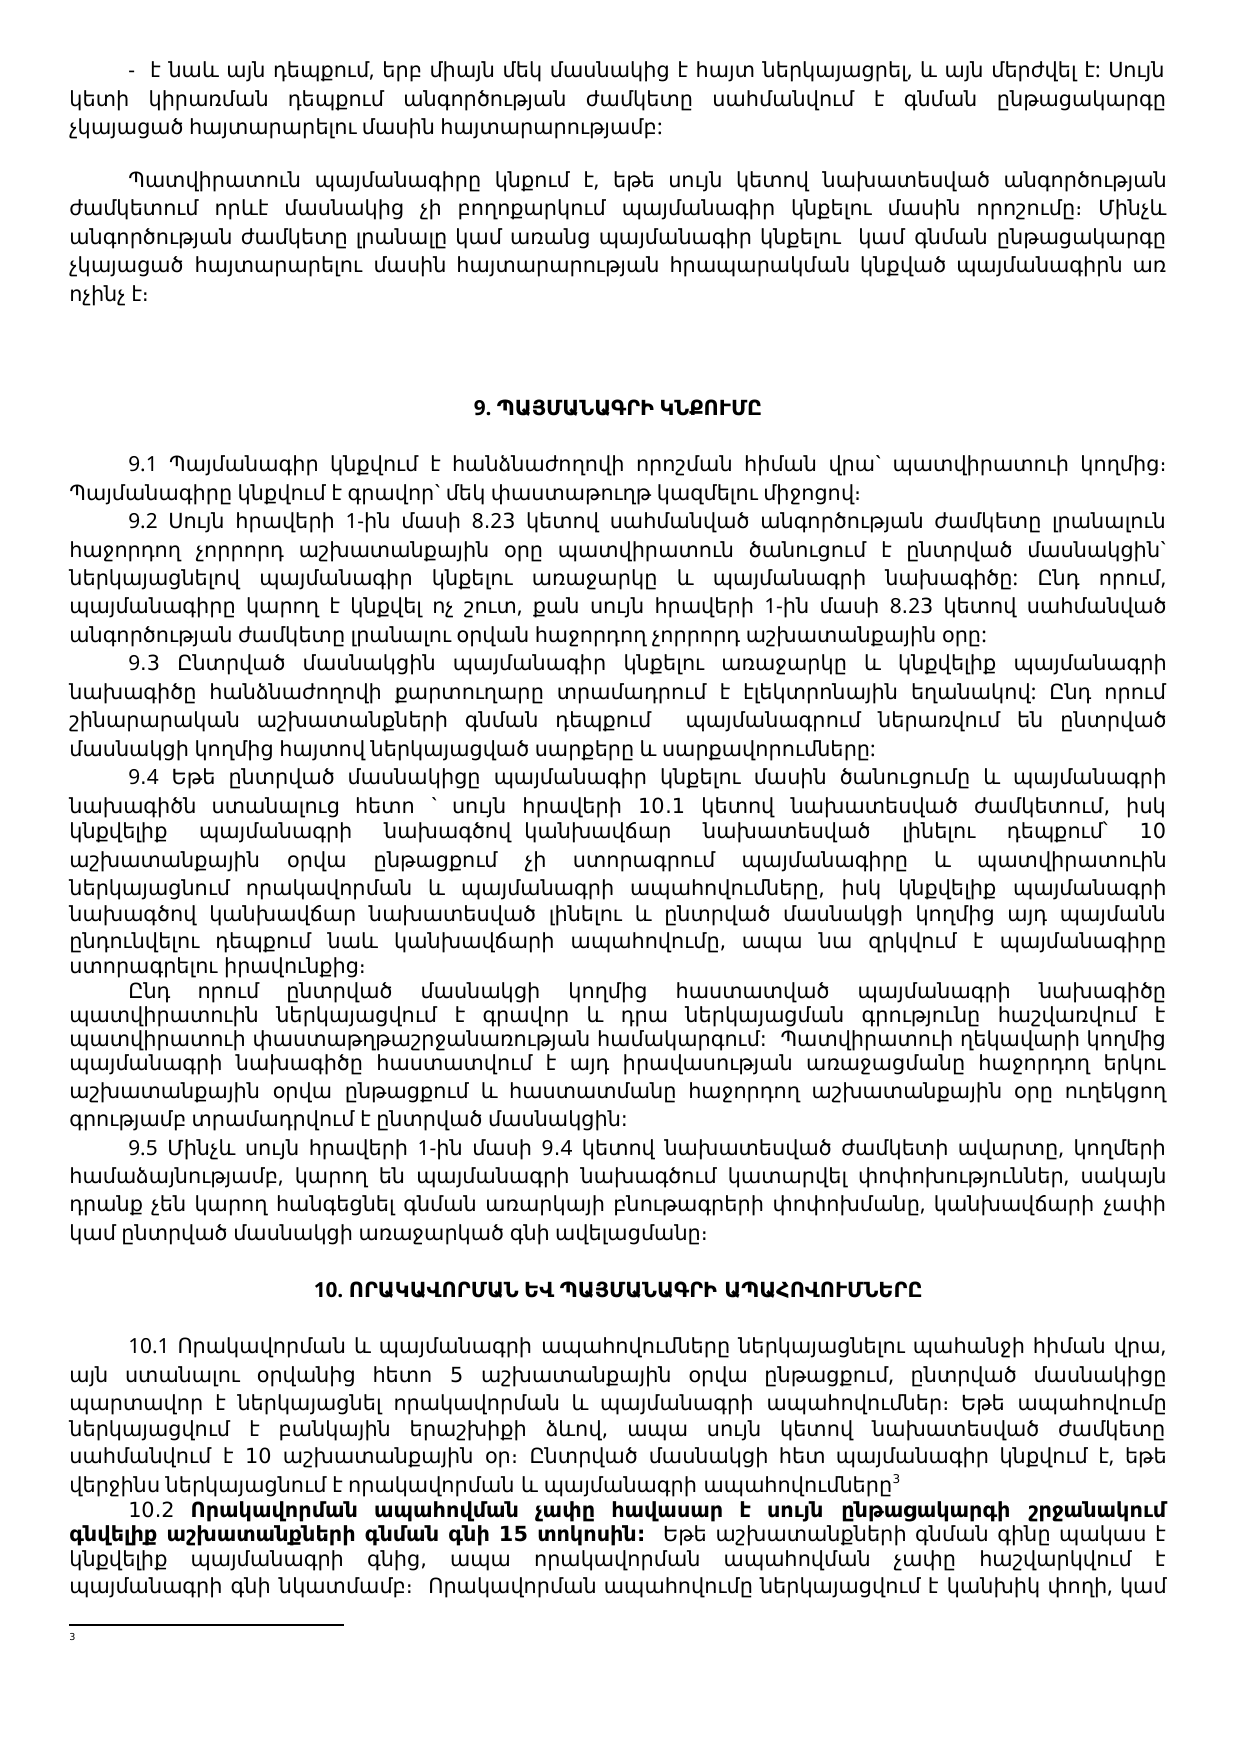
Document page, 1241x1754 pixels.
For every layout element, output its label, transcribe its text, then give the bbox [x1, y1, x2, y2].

text 9.5 Մինչև սույն հրավերի 1-ին մասի 9.4 կետով նախատեսված ժամկետի ավարտը, կողմերի համաձայնությամբ, կարող են պայմանագրի նախագծում կատարվել փոփոխություններ, սակայն դրանք չեն կարող հանգեցնել գնման առարկայի բնութագրերի փոփոխմանը, կանխավճարի չափի կամ ընտրված մասնակցի առաջարկած գնի ավելացմանը։ [69, 1133, 1167, 1246]
text - է նաև այն դեպքում, երբ միայն մեկ մասնակից է հայտ ներկայացրել, և այն մերժվել է: Սույն կետի կիրառման դեպքում անգործության ժամկետը սահմանվում է գնման ընթացակարգը չկայացած հայտարարելու մասին հայտարարությամբ: [69, 56, 1167, 141]
text 9.2 Սույն հրավերի 1-ին մասի 8.23 կետով սահմանված անգործության ժամկետը լրանալուն հաջորդող չորրորդ աշխատանքային օրը պատվիրատուն ծանուցում է ընտրված մասնակցին` ներկայացնելով պայմանագիր կնքելու առաջարկը և պայմանագրի նախագիծը: Ընդ որում, պայմանագիրը կարող է կնքվել ոչ շուտ, քան սույն հրավերի 1-ին մասի 8.23 կետով սահմանված անգործության ժամկետը լրանալու օրվան հաջորդող չորրորդ աշխատանքային օրը: [69, 506, 1167, 648]
text 10.1 Որակավորման և պայմանագրի ապահովումները ներկայացնելու պահանջի հիման վրա, այն ստանալու օրվանից հետո 5 աշխատանքային օրվա ընթացքում, ընտրված մասնակիցը պարտավոր է ներկայացնել որակավորման և պայմանագրի ապահովումներ։ Եթե ապահովումը ներկայացվում է բանկային երաշխիքի ձևով, ապա սույն կետով նախատեսված ժամկետը սահմանվում է 10 աշխատանքային օր։ Ընտրված մասնակցի հետ պայմանագիր կնքվում է, եթե վերջինս ներկայացնում է որակավորման և պայմանագրի ապահովումները [69, 1332, 1167, 1498]
text 10. ՈՐԱԿԱՎՈՐՄԱՆ ԵՎ ՊԱՅՄԱՆԱԳՐԻ ԱՊԱՀՈՎՈՒՄՆԵՐԸ [69, 1275, 1167, 1303]
text Ընդ որում ընտրված մասնակցի կողմից հաստատված պայմանագրի նախագիծը պատվիրատուին ներկայացվում է գրավոր և դրա ներկայացման գրությունը հաշվառվում է պատվիրատուի փաստաթղթաշրջանառության համակարգում: Պատվիրատուի ղեկավարի կողմից պայմանագրի նախագիծը հաստատվում է այդ իրավասության առաջացմանը հաջորդող երկու աշխատանքային օրվա ընթացքում և հաստատմանը հաջորդող աշխատանքային օրը ուղեկցող գրությամբ տրամադրվում է ընտրված մասնակցին: [69, 979, 1167, 1133]
text 9. ՊԱՅՄԱՆԱԳՐԻ ԿՆՔՈՒՄԸ [69, 393, 1167, 421]
text 9.1 Պայմանագիր կնքվում է հանձնաժողովի որոշման հիման վրա` պատվիրատուի կողմից։ Պայմանագիրը կնքվում է գրավոր` մեկ փաստաթուղթ կազմելու միջոցով։ [69, 449, 1167, 506]
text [69, 1498, 1167, 1599]
text Պատվիրատուն պայմանագիրը կնքում է, եթե սույն կետով նախատեսված անգործության ժամկետում որևէ մասնակից չի բողոքարկում պայմանագիր կնքելու մասին որոշումը։ Մինչև անգործության ժամկետը լրանալը կամ առանց պայմանագիր կնքելու կամ գնման ընթացակարգը չկայացած հայտարարելու մասին հայտարարության հրապարակման կնքված պայմանագիրն առ ոչինչ է։ [69, 165, 1167, 307]
text 9.3 Ընտրված մասնակցին պայմանագիր կնքելու առաջարկը և կնքվելիք պայմանագրի նախագիծը հանձնաժողովի քարտուղարը տրամադրում է էլեկտրոնային եղանակով: Ընդ որում շինարարական աշխատանքների գնման դեպքում պայմանագրում ներառվում են ընտրված մասնակցի կողմից հայտով ներկայացված սարքերը և սարքավորումները: [69, 648, 1167, 762]
text 9.4 Եթե ընտրված մասնակիցը պայմանագիր կնքելու մասին ծանուցումը և պայմանագրի նախագիծն ստանալուց հետո ` սույն հրավերի 10․1 կետով նախատեսված ժամկետում, իսկ կնքվելիք պայմանագրի նախագծով կանխավճար նախատեսված լինելու դեպքում՝ 10 աշխատանքային օրվա ընթացքում չի ստորագրում պայմանագիրը և պատվիրատուին ներկայացնում որակավորման և պայմանագրի ապահովումները, իսկ կնքվելիք պայմանագրի նախագծով կանխավճար նախատեսված լինելու և ընտրված մասնակցի կողմից այդ պայմանն ընդունվելու դեպքում նաև կանխավճարի ապահովումը, ապա նա զրկվում է պայմանագիրը ստորագրելու իրավունքից։ [69, 762, 1167, 979]
